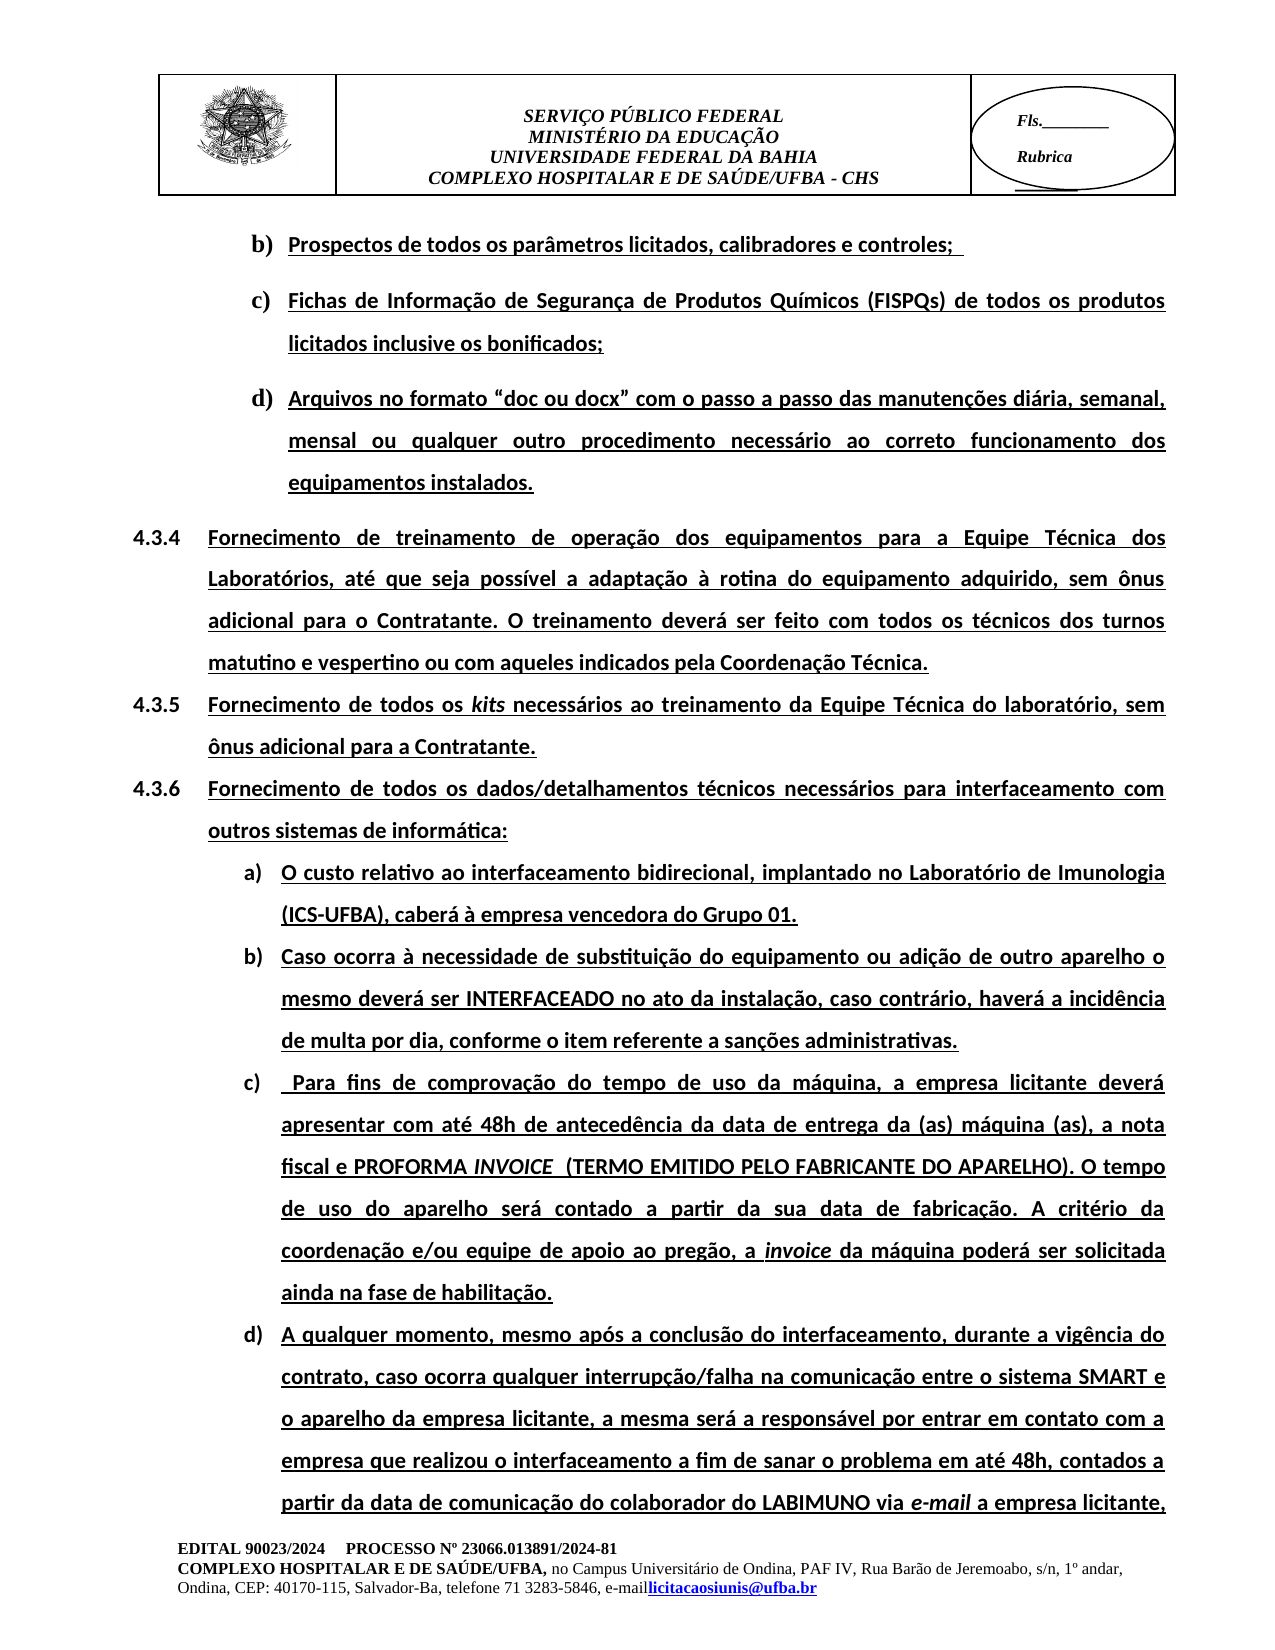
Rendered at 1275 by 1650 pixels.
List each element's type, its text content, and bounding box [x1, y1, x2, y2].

list Prospectos de todos os parâmetros licitados, calibradores e controles; [251, 229, 1166, 259]
picture [192, 80, 299, 172]
list Fornecimento de treinamento de operação dos equipamentos para a Equipe Técnica dos Laboratórios, até que seja possível a adaptação à rotina do equipamento adquirido, sem ônus adicional para o Contratante. O treinamento deverá ser feito com todos os técnicos dos turnos matutino e vespertino ou com aqueles indicados pela Coordenação Técnica. [133, 523, 1166, 677]
list Fornecimento de todos os kits necessários ao treinamento da Equipe Técnica do laboratório, sem ônus adicional para a Contratante. [133, 691, 1166, 761]
list Para fins de comprovação do tempo de uso da máquina, a empresa licitante deverá apresentar com até 48h de antecedência da data de entrega da (as) máquina (as), a nota fiscal e PROFORMA INVOICE (TERMO EMITIDO PELO FABRICANTE DO APARELHO). O tempo de uso do aparelho será contado a partir da sua data de fabricação. A critério da coordenação e/ou equipe de apoio ao pregão, a invoice da máquina poderá ser solicitada ainda na fase de habilitação. [244, 1068, 1166, 1306]
list Fornecimento de todos os dados/detalhamentos técnicos necessários para interfaceamento com outros sistemas de informática: [133, 774, 1166, 844]
list O custo relativo ao interfaceamento bidirecional, implantado no Laboratório de Imunologia (ICS-UFBA), caberá à empresa vencedora do Grupo 01. [244, 858, 1166, 928]
list Arquivos no formato “doc ou docx” com o passo a passo das manutenções diária, semanal, mensal ou qualquer outro procedimento necessário ao correto funcionamento dos equipamentos instalados. [251, 383, 1166, 496]
list Fichas de Informação de Segurança de Produtos Químicos (FISPQs) de todos os produtos licitados inclusive os bonificados; [251, 286, 1166, 357]
list Caso ocorra à necessidade de substituição do equipamento ou adição de outro aparelho o mesmo deverá ser INTERFACEADO no ato da instalação, caso contrário, haverá a incidência de multa por dia, conforme o item referente a sanções administrativas. [244, 942, 1166, 1054]
